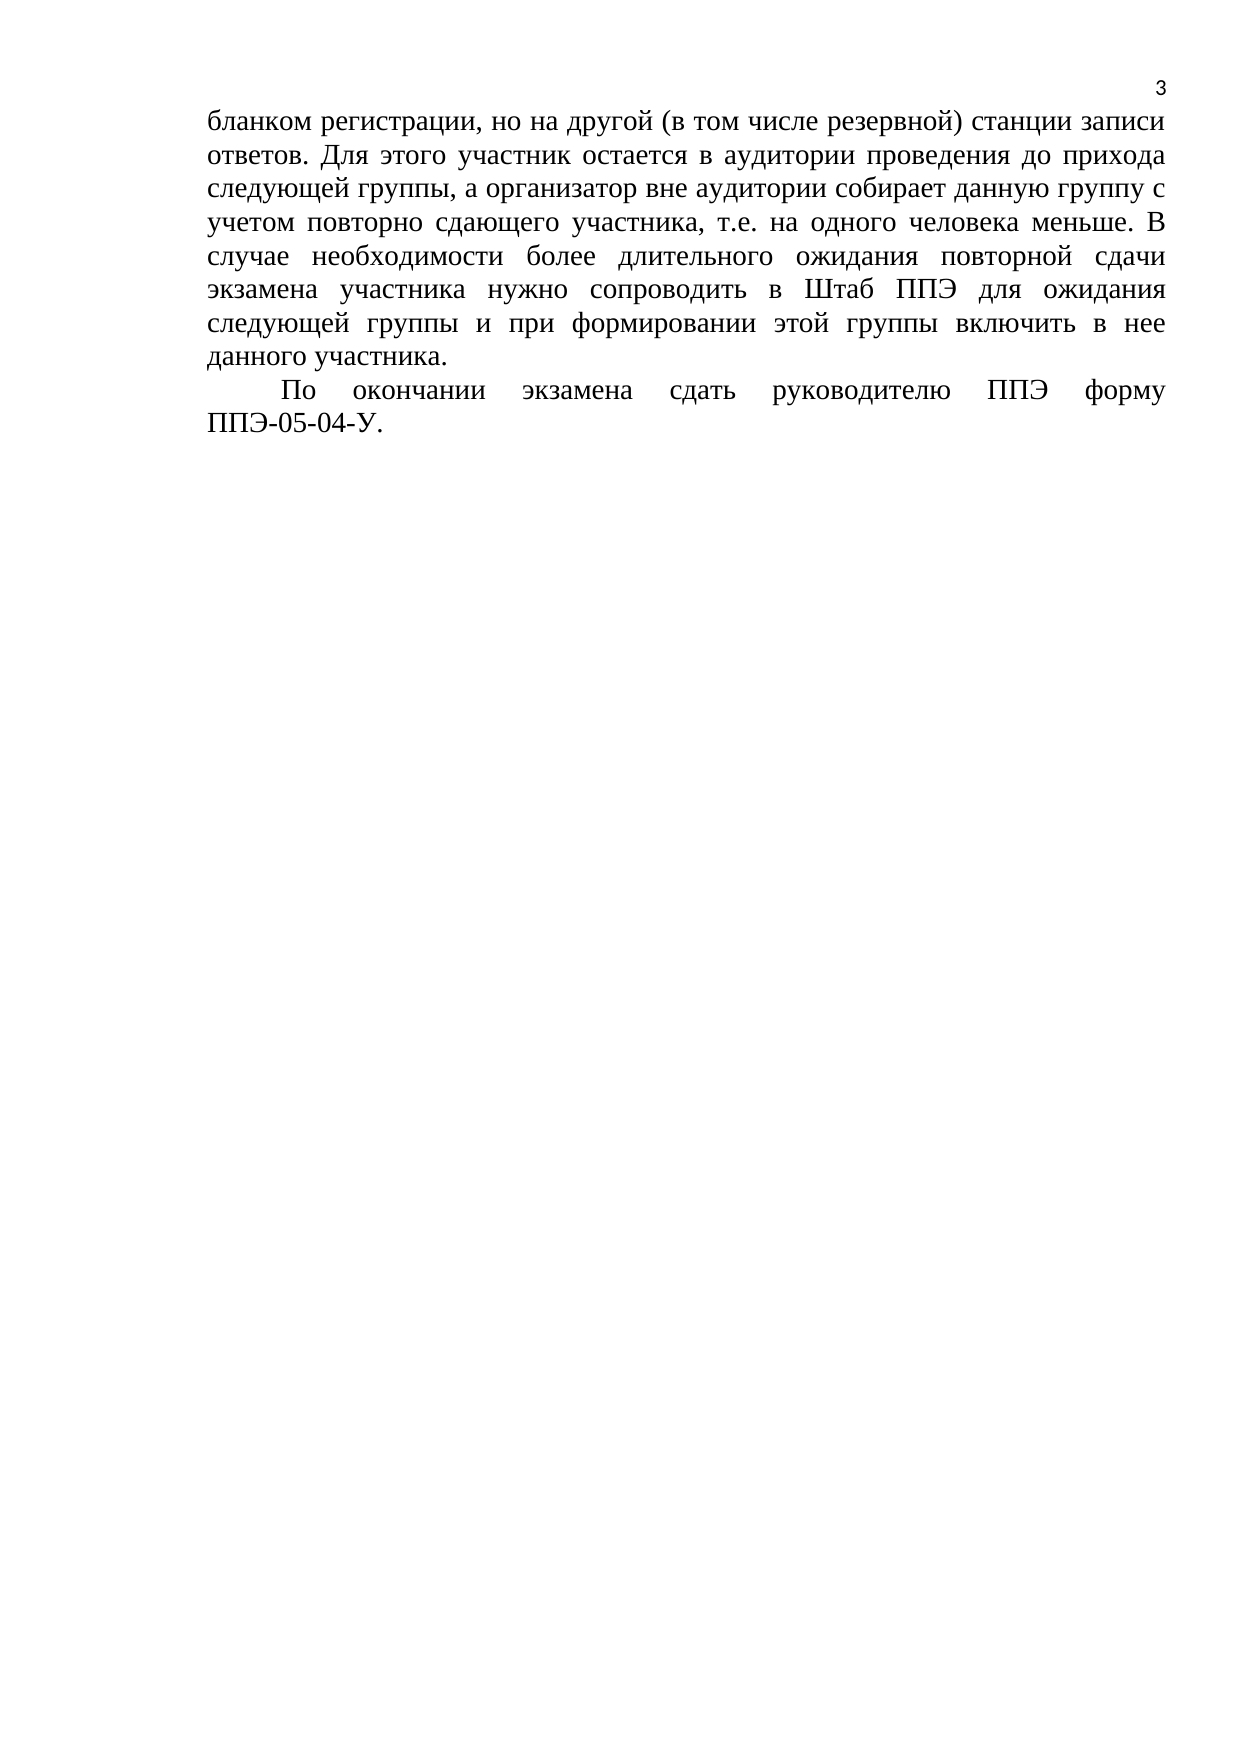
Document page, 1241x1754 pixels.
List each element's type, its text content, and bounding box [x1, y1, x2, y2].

text По окончании экзамена сдать руководителю ППЭ форму ППЭ-05-04-У. [207, 372, 1167, 439]
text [207, 103, 1167, 372]
